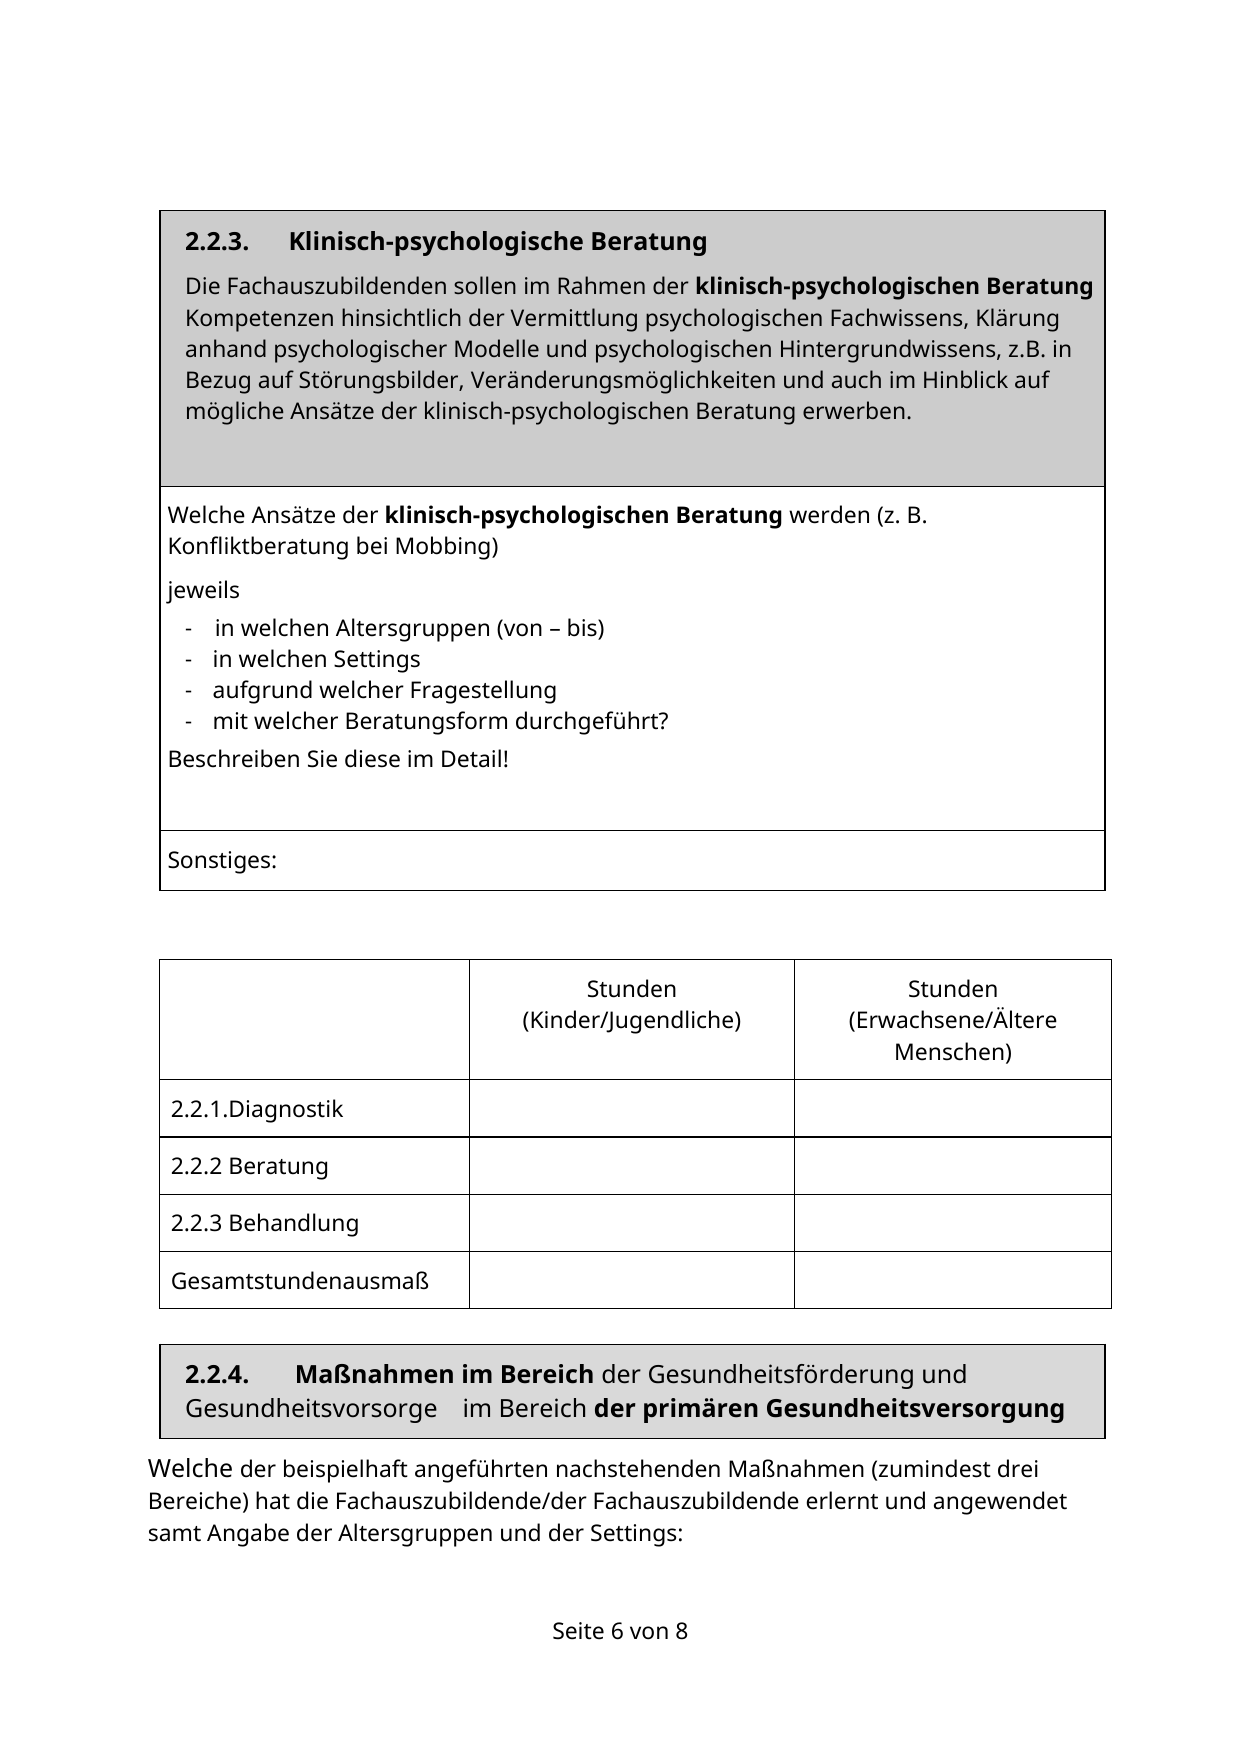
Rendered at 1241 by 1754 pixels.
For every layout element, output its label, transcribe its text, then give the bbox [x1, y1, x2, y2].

table_header Maßnahmen im Bereich der Gesundheitsförderung und Gesundheitsvorsorge im Bereich der primären Gesundheitsversorgung [161, 1345, 1104, 1438]
table_cell [470, 1252, 794, 1308]
table_cell 2.2.2 Beratung [160, 1138, 469, 1194]
table_header Klinisch-psychologische Beratung Die Fachauszubildenden sollen im Rahmen der klinisch-psychologischen Beratung Kompetenzen hinsichtlich der Vermittlung psychologischen Fachwissens, Klärung anhand psychologischer Modelle und psychologischen Hintergrundwissens, z.B. in Bezug auf Störungsbilder, Veränderungsmöglichkeiten und auch im Hinblick auf mögliche Ansätze der klinisch-psychologischen Beratung erwerben. [161, 211, 1104, 486]
table_cell Sonstiges: [161, 831, 1104, 890]
table_header Stunden (Erwachsene/Ältere Menschen) [795, 960, 1111, 1079]
table_cell [470, 1195, 794, 1251]
table_cell 2.2.3 Behandlung [160, 1195, 469, 1251]
table_cell [470, 1138, 794, 1194]
table_cell Welche Ansätze der klinisch-psychologischen Beratung werden (z. B. Konfliktberatung bei Mobbing) jeweils in welchen Altersgruppen (von – bis) in welchen Settings aufgrund welcher Fragestellung mit welcher Beratungsform durchgeführt? Beschreiben Sie diese im Detail! [161, 487, 1104, 830]
table_header Stunden (Kinder/Jugendliche) [470, 960, 794, 1079]
table_cell [795, 1252, 1111, 1308]
table_header [160, 960, 469, 1079]
table_cell [795, 1080, 1111, 1136]
table_cell 2.2.1.Diagnostik [160, 1080, 469, 1136]
text Welche der beispielhaft angeführten nachstehenden Maßnahmen (zumindest drei Bereiche) hat die Fachauszubildende/der Fachauszubildende erlernt und angewendet samt Angabe der Altersgruppen und der Settings: [148, 1451, 1093, 1548]
table_cell [795, 1138, 1111, 1194]
table_cell Gesamtstundenausmaß [160, 1252, 469, 1308]
table_cell [470, 1080, 794, 1136]
table_cell [795, 1195, 1111, 1251]
